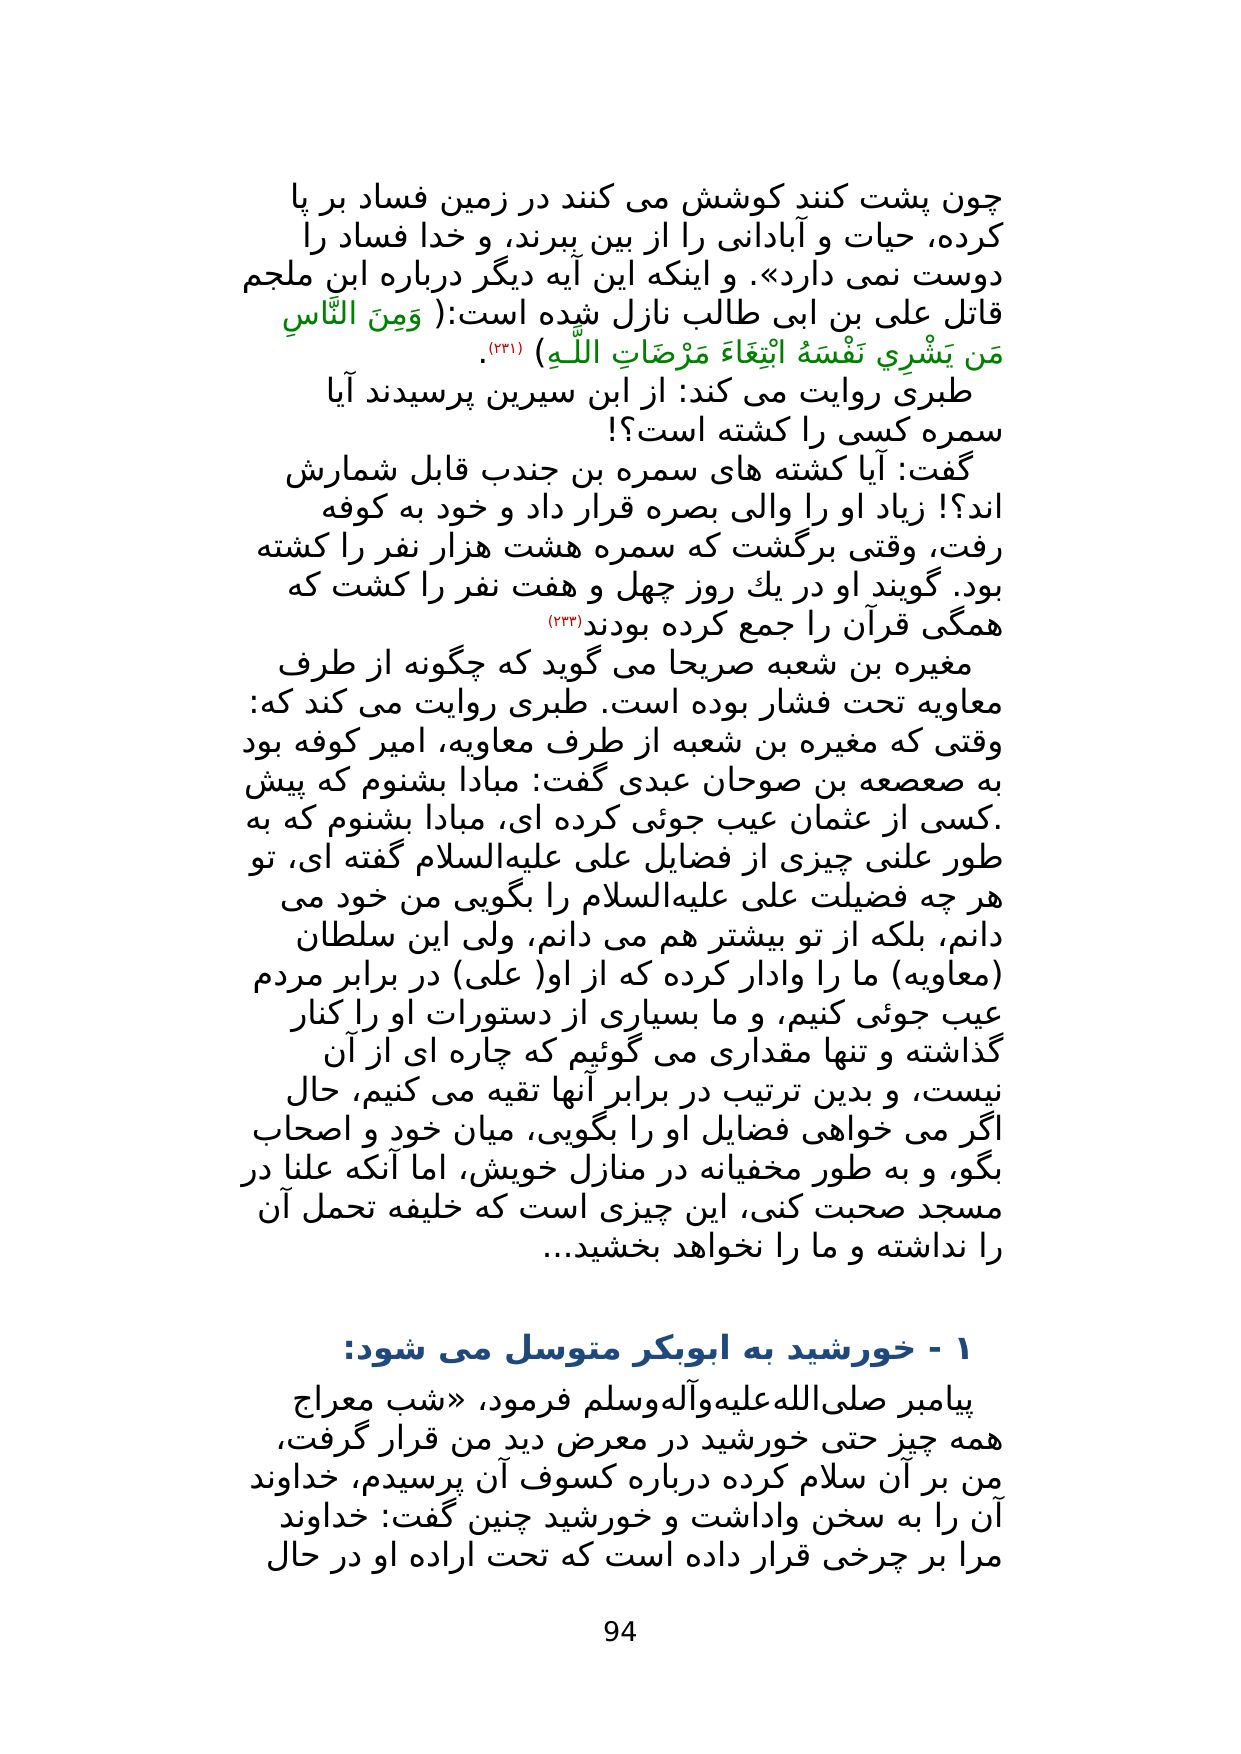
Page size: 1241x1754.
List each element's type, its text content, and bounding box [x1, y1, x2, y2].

text طبرى روايت مى كند: از ابن سيرين پرسيدند آيا سمره كسى را كشته است؟! [236, 371, 1004, 449]
text مغيره بن شعبه صريحا مى گويد كه چگونه از طرف معاويه تحت فشار بوده است. طبرى روايت مى كند كه: وقتى كه مغيره بن شعبه از طرف معاويه، امير كوفه بود به صعصعه بن صوحان عبدى گفت: مبادا بشنوم كه پيش .كسى از عثمان عيب جوئى كرده اى، مبادا بشنوم كه به طور علنى چيزى از فضايل على عليه‌السلام گفته اى، تو هر چه فضيلت على عليه‌السلام را بگويى من خود مى دانم، بلكه از تو بيشتر هم مى دانم، ولى اين سلطان (معاويه) ما را وادار كرده كه از او( على) در برابر مردم عيب جوئى كنيم، و ما بسيارى از دستورات او را كنار گذاشته و تنها مقدارى مى گوئيم كه چاره اى از آن نيست، و بدين ترتيب در برابر آنها تقيه مى كنيم، حال اگر مى خواهى فضايل او را بگويى، ميان خود و اصحاب بگو، و به طور مخفيانه در منازل خويش، اما آنكه علنا در مسجد صحبت كنى، اين چيزى است كه خليفه تحمل آن را نداشته و ما را نخواهد بخشيد... [236, 643, 1004, 1265]
text گفت: آيا كشته هاى سمره بن جندب قابل شمارش اند؟! زياد او را والى بصره قرار داد و خود به كوفه رفت، وقتى برگشت كه سمره هشت هزار نفر را كشته بود. گويند او در يك روز چهل و هفت نفر را كشت كه همگى قرآن را جمع كرده بودند(٢٣٣) [236, 449, 1004, 643]
subtitle ١ - خورشيد به ابوبكر متوسل مى شود: [236, 1328, 1004, 1367]
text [236, 177, 1004, 371]
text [236, 1380, 1004, 1574]
